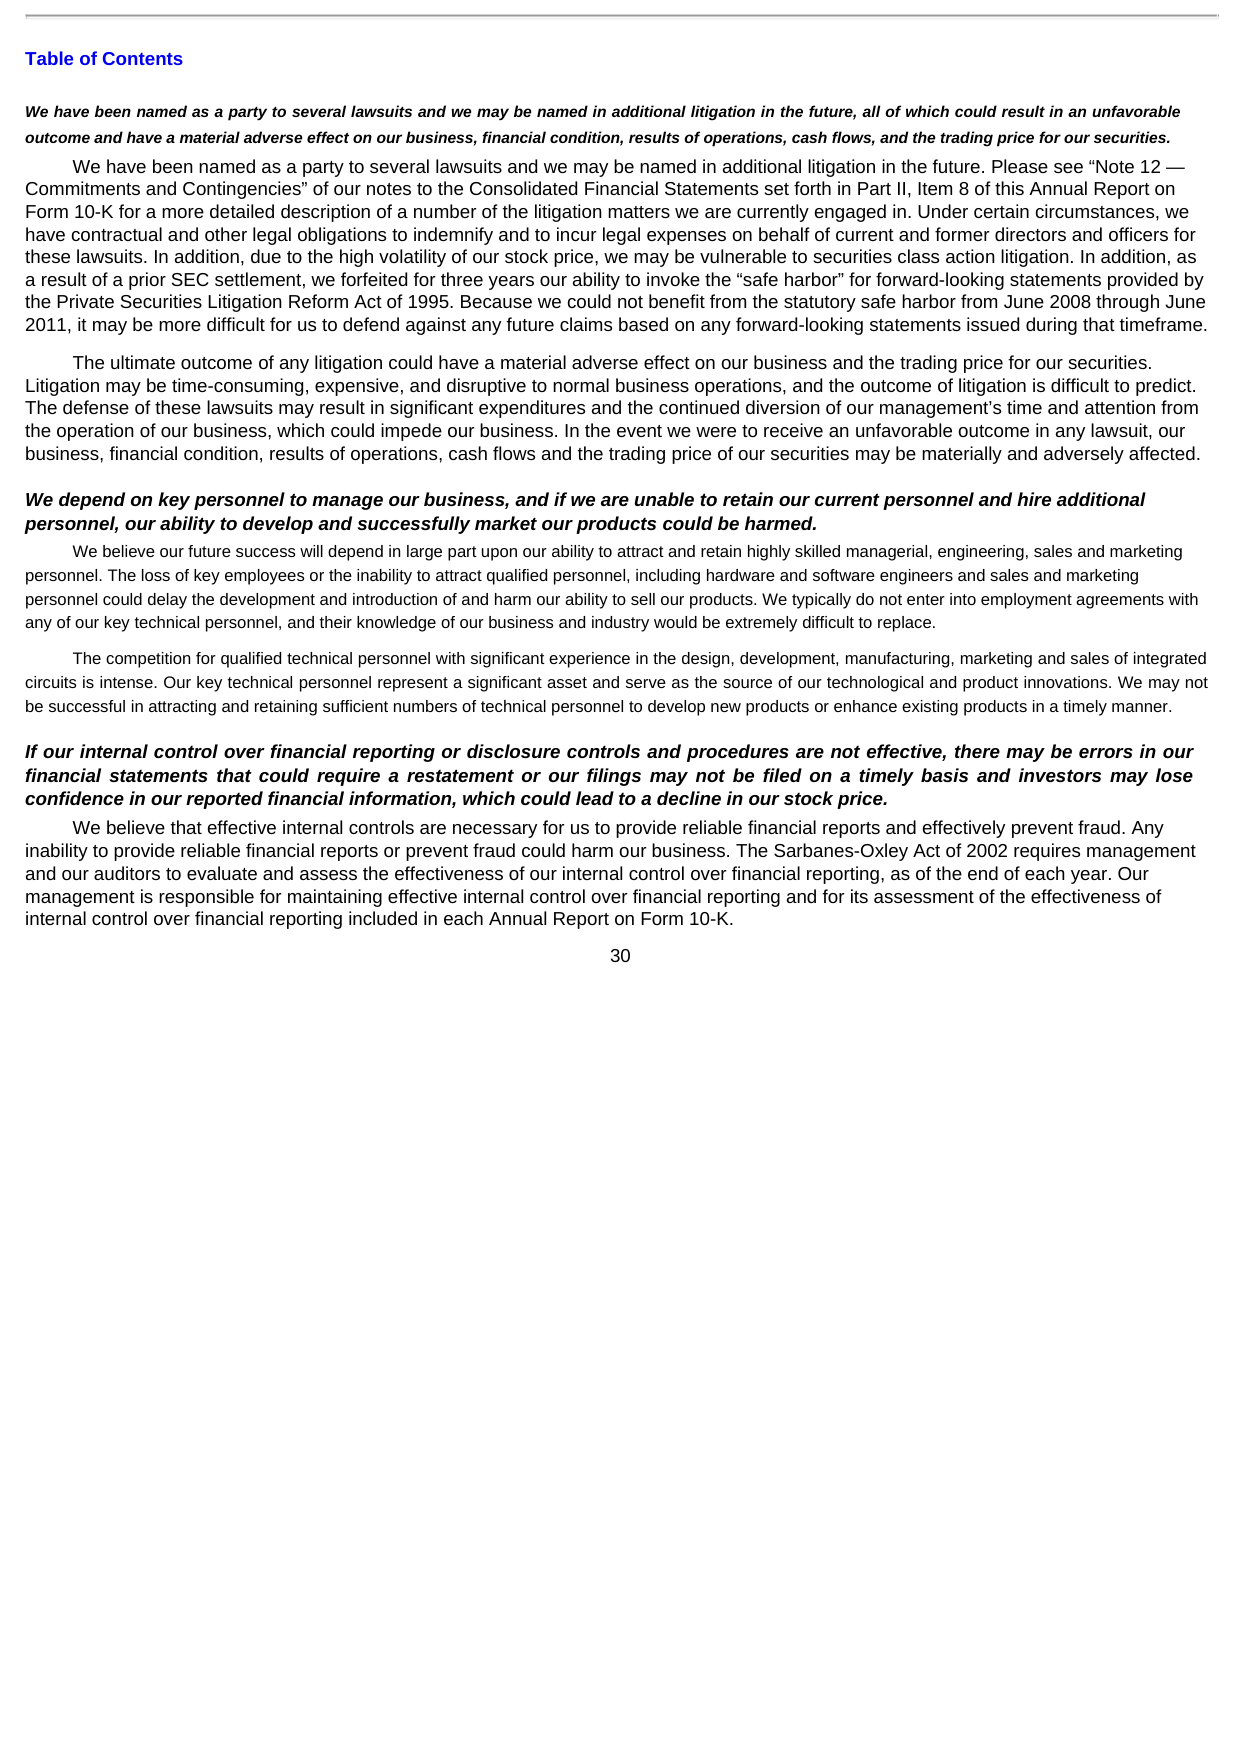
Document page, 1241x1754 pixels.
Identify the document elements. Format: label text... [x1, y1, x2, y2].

text The competition for qualified technical personnel with significant experience in the design, development, manufacturing, marketing and sales of integrated circuits is intense. Our key technical personnel represent a significant asset and serve as the source of our technological and product innovations. We may not be successful in attracting and retaining sufficient numbers of technical personnel to develop new products or enhance existing products in a timely manner. [25, 649, 1209, 716]
text The ultimate outcome of any litigation could have a material adverse effect on our business and the trading price for our securities. Litigation may be time-consuming, expensive, and disruptive to normal business operations, and the outcome of litigation is difficult to predict. The defense of these lawsuits may result in significant expenditures and the continued diversion of our management’s time and attention from the operation of our business, which could impede our business. In the event we were to receive an unfavorable outcome in any lawsuit, our business, financial condition, results of operations, cash flows and the trading price of our securities may be materially and adversely affected. [25, 352, 1209, 464]
text 30 [25, 944, 1215, 966]
text If our internal control over financial reporting or disclosure controls and procedures are not effective, there may be errors in our financial statements that could require a restatement or our filings may not be filed on a timely basis and investors may lose confidence in our reported financial information, which could lead to a decline in our stock price. [25, 741, 1194, 809]
text We believe our future success will depend in large part upon our ability to attract and retain highly skilled managerial, engineering, sales and marketing personnel. The loss of key employees or the inability to attract qualified personnel, including hardware and software engineers and sales and marketing personnel could delay the development and introduction of and harm our ability to sell our products. We typically do not enter into employment agreements with any of our key technical personnel, and their knowledge of our business and industry would be extremely difficult to replace. [25, 542, 1209, 632]
text We have been named as a party to several lawsuits and we may be named in additional litigation in the future, all of which could result in an unfavorable outcome and have a material adverse effect on our business, financial condition, results of operations, cash flows, and the trading price for our securities. [25, 102, 1184, 147]
text We have been named as a party to several lawsuits and we may be named in additional litigation in the future. Please see “Note 12 — Commitments and Contingencies” of our notes to the Consolidated Financial Statements set forth in Part II, Item 8 of this Annual Report on Form 10-K for a more detailed description of a number of the litigation matters we are currently engaged in. Under certain circumstances, we have contractual and other legal obligations to indemnify and to incur legal expenses on behalf of current and former directors and officers for these lawsuits. In addition, due to the high volatility of our stock price, we may be vulnerable to securities class action litigation. In addition, as a result of a prior SEC settlement, we forfeited for three years our ability to invoke the “safe harbor” for forward-looking statements provided by the Private Securities Litigation Reform Act of 1995. Because we could not benefit from the statutory safe harbor from June 2008 through June 2011, it may be more difficult for us to defend against any future claims based on any forward-looking statements issued during that timeframe. [25, 156, 1209, 335]
picture [23, 14, 1220, 21]
text We believe that effective internal controls are necessary for us to provide reliable financial reports and effectively prevent fraud. Any inability to provide reliable financial reports or prevent fraud could harm our business. The Sarbanes-Oxley Act of 2002 requires management and our auditors to evaluate and assess the effectiveness of our internal control over financial reporting, as of the end of each year. Our management is responsible for maintaining effective internal control over financial reporting and for its assessment of the effectiveness of internal control over financial reporting included in each Annual Report on Form 10-K. [25, 817, 1213, 930]
text We depend on key personnel to manage our business, and if we are unable to retain our current personnel and hire additional personnel, our ability to develop and successfully market our products could be harmed. [25, 489, 1159, 534]
text Table of Contents [25, 48, 1213, 69]
